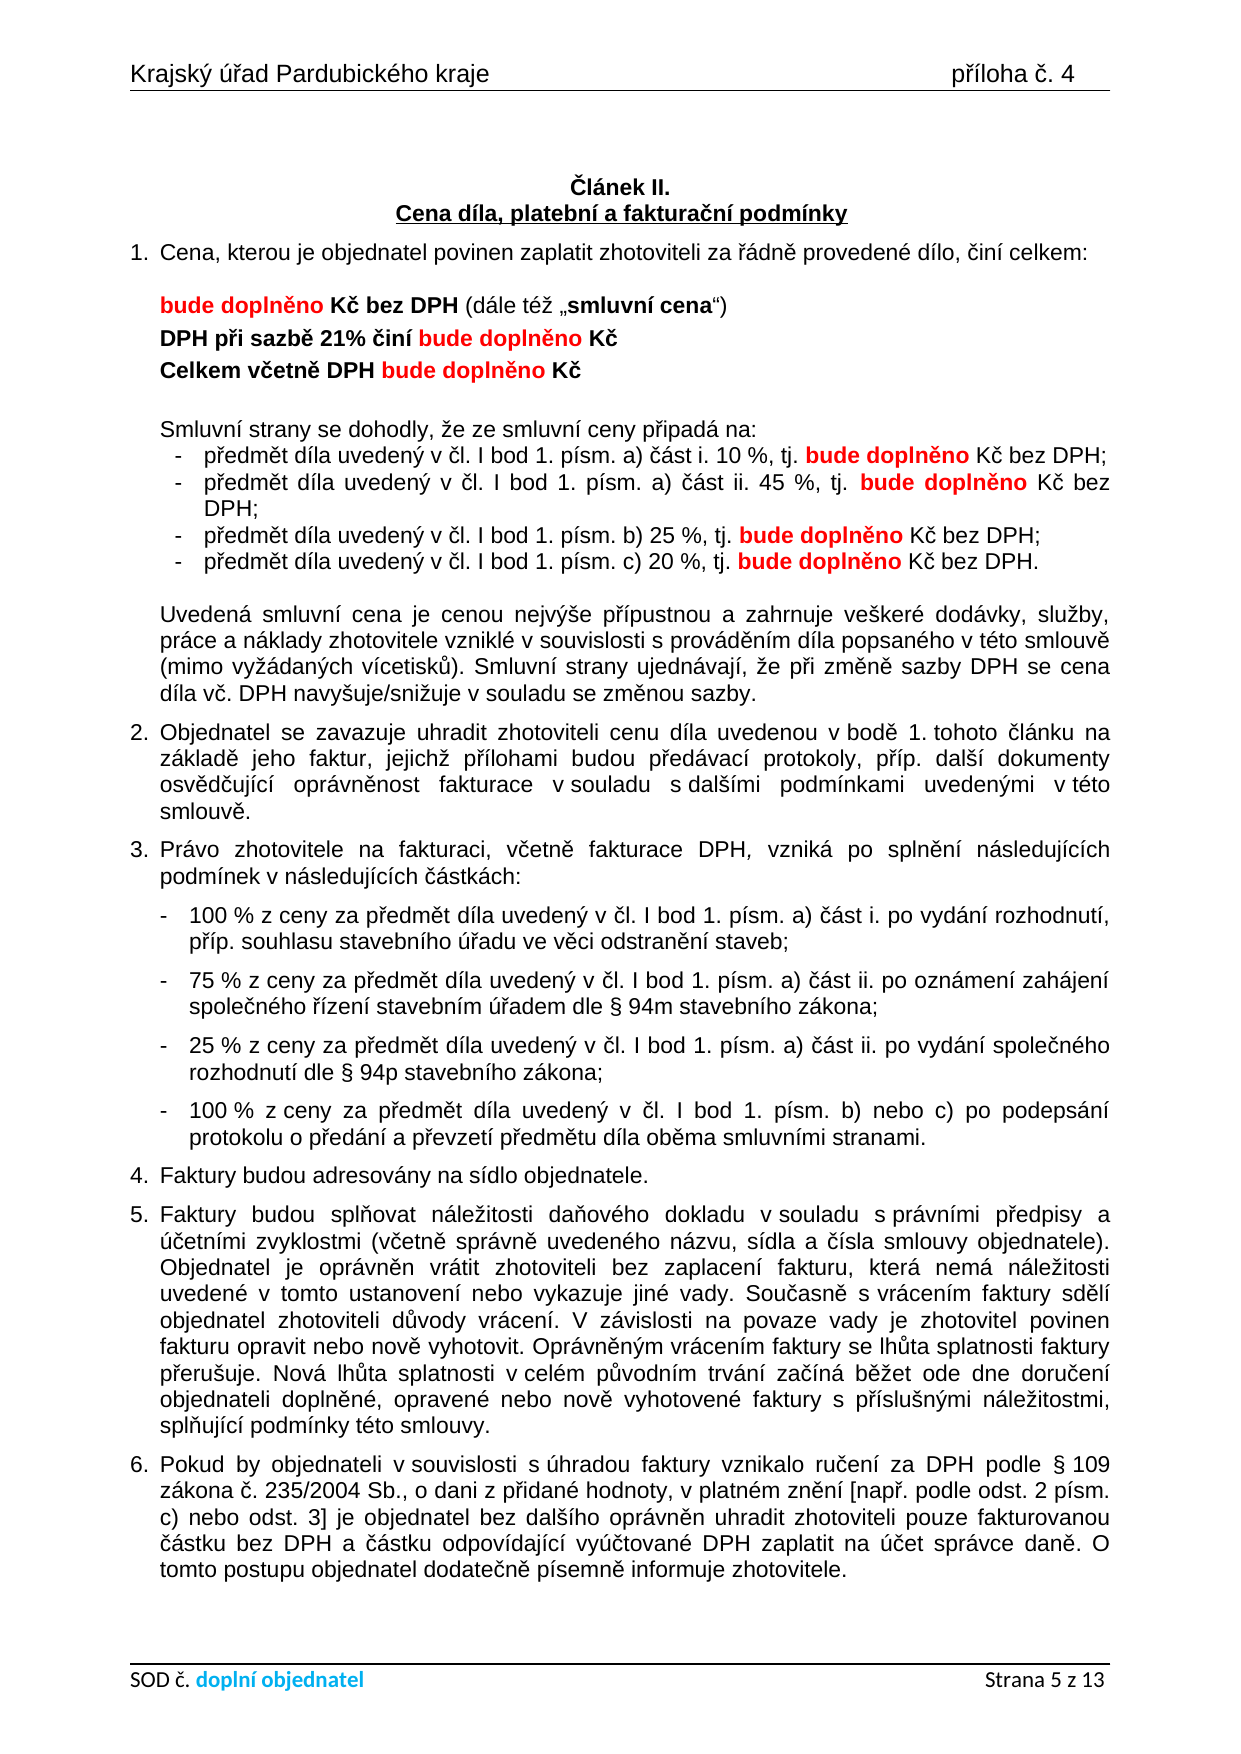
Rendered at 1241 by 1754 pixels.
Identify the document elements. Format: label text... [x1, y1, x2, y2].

list 75 % z ceny za předmět díla uvedený v čl. I bod 1. písm. a) část ii. po oznámení zahájení společného řízení stavebním úřadem dle § 94m stavebního zákona; [159, 967, 1110, 1019]
text Článek II. [130, 174, 1110, 200]
list Objednatel se zavazuje uhradit zhotoviteli cenu díla uvedenou v bodě 1. tohoto článku na základě jeho faktur, jejichž přílohami budou předávací protokoly, příp. další dokumenty osvědčující oprávněnost fakturace v souladu s dalšími podmínkami uvedenými v této smlouvě. [130, 718, 1110, 824]
text bude doplněno Kč bez DPH (dále též „smluvní cena“) [159, 292, 1110, 318]
text Smluvní strany se dohodly, že ze smluvní ceny připadá na: [159, 416, 1111, 442]
list Faktury budou splňovat náležitosti daňového dokladu v souladu s právními předpisy a účetními zvyklostmi (včetně správně uvedeného názvu, sídla a čísla smlouvy objednatele). Objednatel je oprávněn vrátit zhotoviteli bez zaplacení fakturu, která nemá náležitosti uvedené v tomto ustanovení nebo vykazuje jiné vady. Současně s vrácením faktury sdělí objednatel zhotoviteli důvody vrácení. V závislosti na povaze vady je zhotovitel povinen fakturu opravit nebo nově vyhotovit. Oprávněným vrácením faktury se lhůta splatnosti faktury přerušuje. Nová lhůta splatnosti v celém původním trvání začíná běžet ode dne doručení objednateli doplněné, opravené nebo nově vyhotovené faktury s příslušnými náležitostmi, splňující podmínky této smlouvy. [130, 1201, 1110, 1438]
list Faktury budou adresovány na sídlo objednatele. [130, 1162, 1110, 1189]
list 100 % z ceny za předmět díla uvedený v čl. I bod 1. písm. a) část i. po vydání rozhodnutí, příp. souhlasu stavebního úřadu ve věci odstranění staveb; [159, 902, 1110, 954]
text DPH při sazbě 21% činí bude doplněno Kč [159, 324, 1110, 351]
list 25 % z ceny za předmět díla uvedený v čl. I bod 1. písm. a) část ii. po vydání společného rozhodnutí dle § 94p stavebního zákona; [159, 1032, 1110, 1085]
list předmět díla uvedený v čl. I bod 1. písm. c) 20 %, tj. bude doplněno Kč bez DPH. [174, 548, 1110, 574]
text Cena díla, platební a fakturační podmínky [130, 200, 1113, 227]
list Právo zhotovitele na fakturaci, včetně fakturace DPH, vzniká po splnění následujících podmínek v následujících částkách: [130, 836, 1110, 889]
list Cena, kterou je objednatel povinen zaplatit zhotoviteli za řádně provedené dílo, činí celkem: [130, 239, 1111, 266]
list Pokud by objednateli v souvislosti s úhradou faktury vznikalo ručení za DPH podle § 109 zákona č. 235/2004 Sb., o dani z přidané hodnoty, v platném znění [např. podle odst. 2 písm. c) nebo odst. 3] je objednatel bez dalšího oprávněn uhradit zhotoviteli pouze fakturovanou částku bez DPH a částku odpovídající vyúčtované DPH zaplatit na účet správce daně. O tomto postupu objednatel dodatečně písemně informuje zhotovitele. [130, 1451, 1110, 1583]
list předmět díla uvedený v čl. I bod 1. písm. b) 25 %, tj. bude doplněno Kč bez DPH; [174, 522, 1110, 548]
list předmět díla uvedený v čl. I bod 1. písm. a) část ii. 45 %, tj. bude doplněno Kč bez DPH; [174, 469, 1110, 522]
text Uvedená smluvní cena je cenou nejvýše přípustnou a zahrnuje veškeré dodávky, služby, práce a náklady zhotovitele vzniklé v souvislosti s prováděním díla popsaného v této smlouvě (mimo vyžádaných vícetisků). Smluvní strany ujednávají, že při změně sazby DPH se cena díla vč. DPH navyšuje/snižuje v souladu se změnou sazby. [159, 601, 1110, 706]
list předmět díla uvedený v čl. I bod 1. písm. a) část i. 10 %, tj. bude doplněno Kč bez DPH; [174, 442, 1110, 469]
list 100 % z ceny za předmět díla uvedený v čl. I bod 1. písm. b) nebo c) po podepsání protokolu o předání a převzetí předmětu díla oběma smluvními stranami. [159, 1097, 1110, 1150]
text Celkem včetně DPH bude doplněno Kč [159, 357, 1110, 383]
